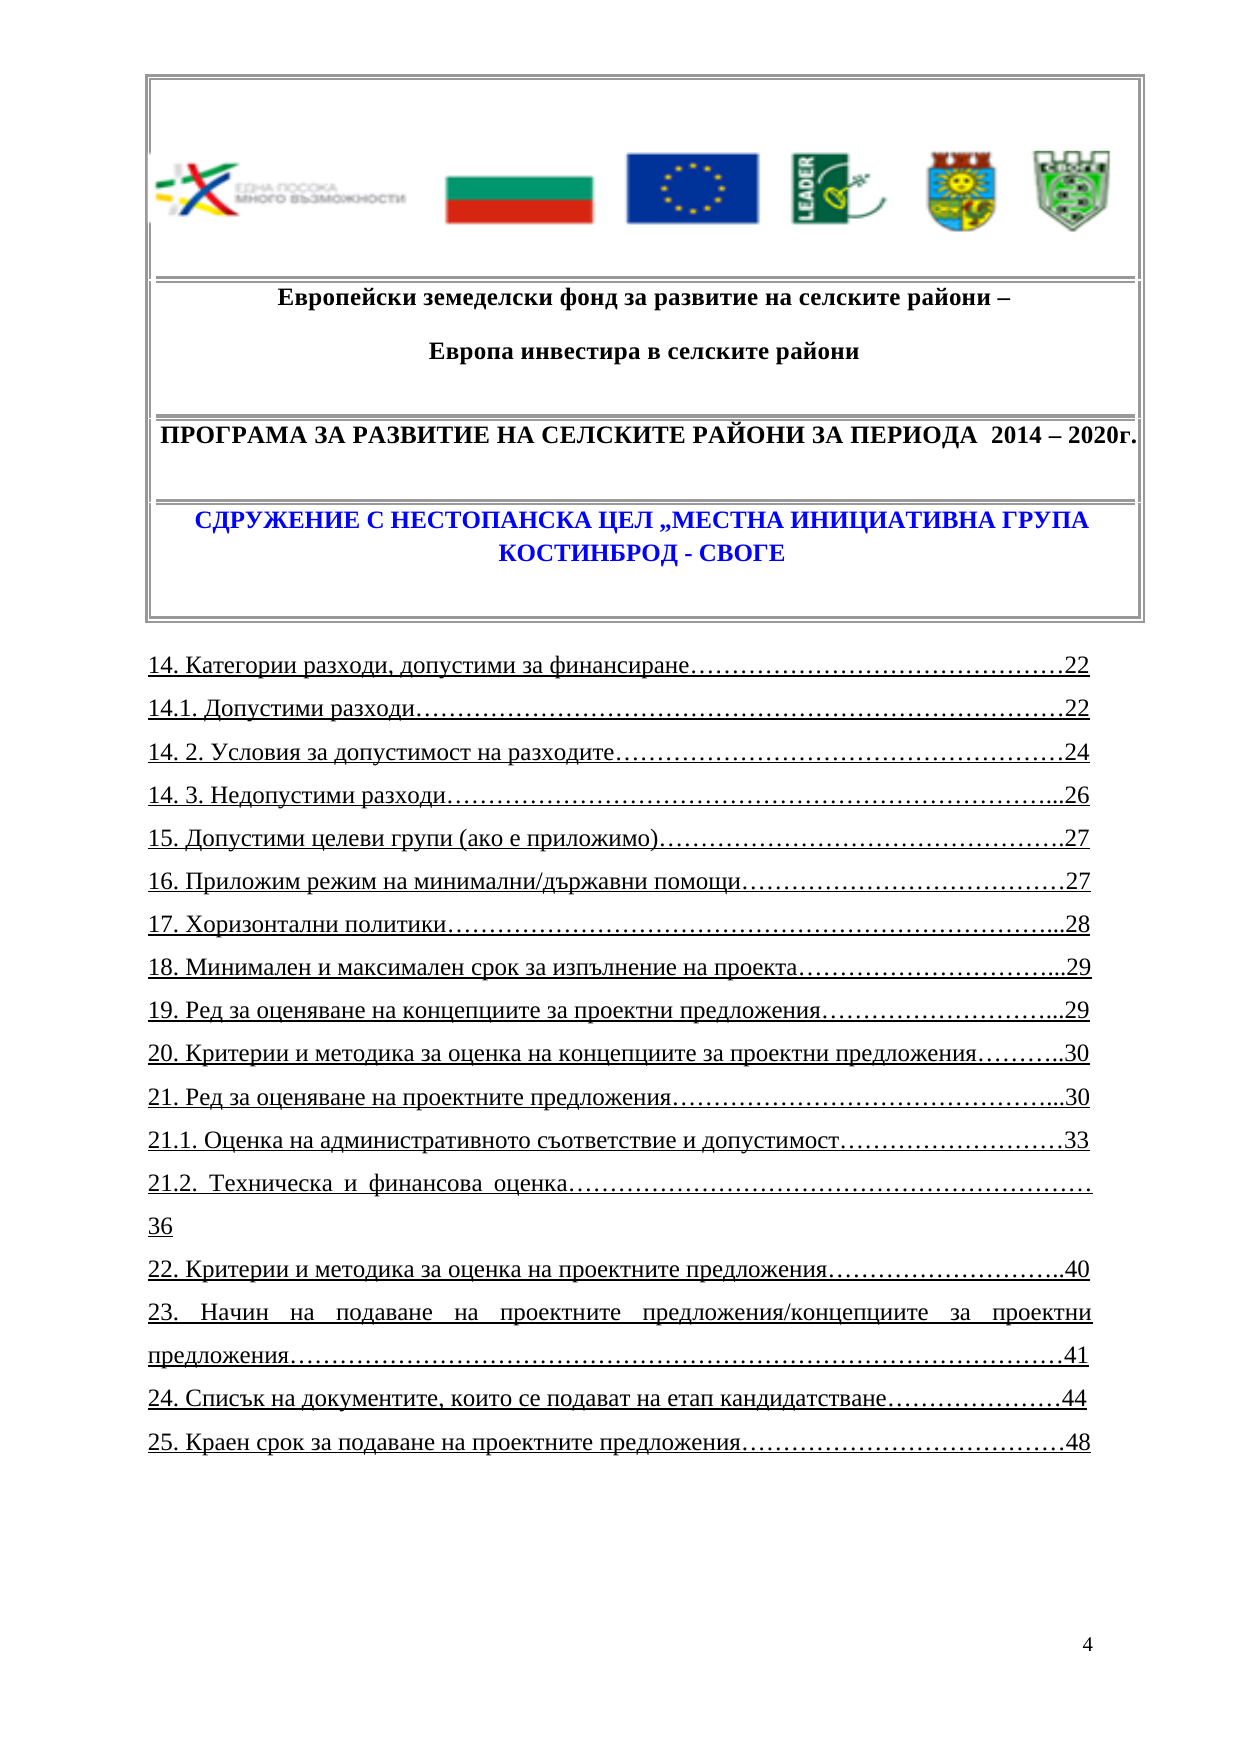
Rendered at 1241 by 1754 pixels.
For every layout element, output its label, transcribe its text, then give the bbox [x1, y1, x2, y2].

text 14.1. Допустими разходи……………………………………………………………………22 [148, 693, 1093, 722]
subtitle 15. Допустими целеви групи (ако е приложимо)………………………………………….27 [148, 823, 1093, 852]
subtitle 21.2. Техническа и финансова оценка………………………………………………………36 [148, 1168, 1093, 1193]
subtitle 21. Ред за оценяване на проектните предложения………………………………………...30 [148, 1082, 1093, 1110]
subtitle 20. Критерии и методика за оценка на концепциите за проектни предложения………..30 [148, 1038, 1093, 1067]
subtitle 17. Хоризонтални политики………………………………………………………………...28 [148, 909, 1093, 938]
subtitle 21.2. Техническа и финансова оценка………………………………………………………36 [148, 1194, 1093, 1240]
subtitle 19. Ред за оценяване на концепциите за проектни предложения………………………...29 [148, 995, 1093, 1024]
text 23. Начин на подаване на проектните предложения/концепциите за проектни предложения…………………………………………………………………………………41 [148, 1297, 1093, 1322]
text 23. Начин на подаване на проектните предложения/концепциите за проектни предложения…………………………………………………………………………………41 [148, 1324, 1093, 1369]
subtitle 18. Минимален и максимален срок за изпълнение на проекта…………………………...29 [148, 952, 1093, 981]
subtitle 14. Категории разходи, допустими за финансиране………………………………………22 [148, 650, 1093, 679]
picture [147, 124, 1128, 244]
subtitle 22. Критерии и методика за оценка на проектните предложения………………………..40 [148, 1254, 1093, 1283]
subtitle 14. 2. Условия за допустимост на разходите………………………………………………24 [148, 737, 1093, 765]
subtitle 14. 3. Недопустими разходи………………………………………………………………...26 [148, 780, 1093, 808]
subtitle 24. Списък на документите, които се подават на етап кандидатстване…………………44 [148, 1383, 1093, 1412]
subtitle 21.1. Оценка на административното съответствие и допустимост………………………33 [148, 1125, 1093, 1153]
text 25. Краен срок за подаване на проектните предложения…………………………………48 [148, 1427, 1093, 1455]
subtitle 16. Приложим режим на минимални/държавни помощи…………………………………27 [148, 866, 1093, 895]
